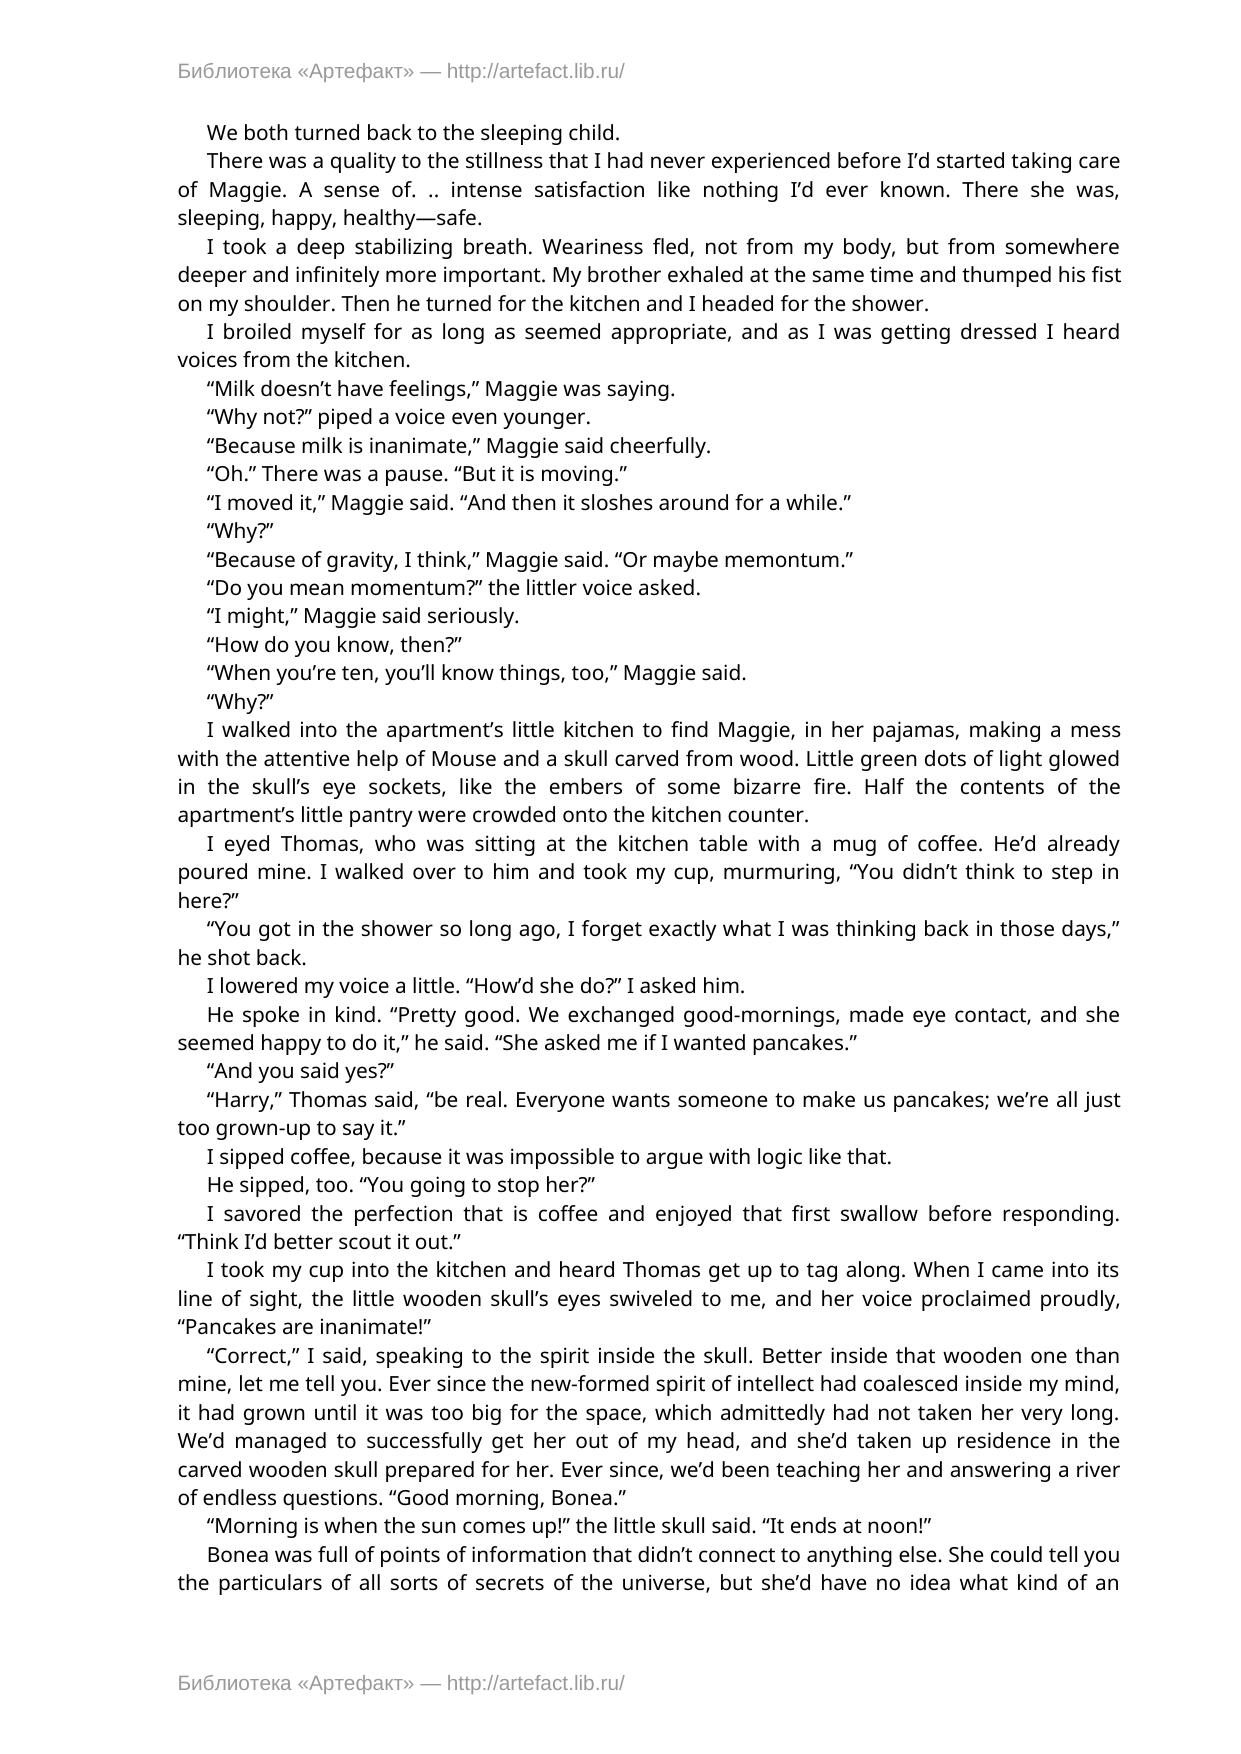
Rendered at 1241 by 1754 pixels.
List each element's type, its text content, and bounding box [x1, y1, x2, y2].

text “You got in the shower so long ago, I forget exactly what I was thinking back in those days,” he shot back. [177, 914, 1122, 971]
text “How do you know, then?” [177, 630, 1122, 658]
text There was a quality to the stillness that I had never experienced before I’d started taking care of Maggie. A sense of. .. intense satisfaction like nothing I’d ever known. There she was, sleeping, happy, healthy—safe. [177, 147, 1122, 232]
text I sipped coffee, because it was impossible to argue with logic like that. [177, 1142, 1122, 1170]
text I lowered my voice a little. “How’d she do?” I asked him. [177, 971, 1122, 1000]
text I eyed Thomas, who was sitting at the kitchen table with a mug of coffee. He’d already poured mine. I walked over to him and took my cup, murmuring, “You didn’t think to step in here?” [177, 829, 1122, 914]
text “I moved it,” Maggie said. “And then it sloshes around for a while.” [177, 488, 1122, 516]
text “Harry,” Thomas said, “be real. Everyone wants someone to make us pancakes; we’re all just too grown-up to say it.” [177, 1085, 1122, 1142]
text I took my cup into the kitchen and heard Thomas get up to tag along. When I came into its line of sight, the little wooden skull’s eyes swiveled to me, and her voice proclaimed proudly, “Pancakes are inanimate!” [177, 1256, 1122, 1341]
text “Why?” [177, 516, 1122, 545]
text “Because milk is inanimate,” Maggie said cheerfully. [177, 431, 1122, 459]
text “Morning is when the sun comes up!” the little skull said. “It ends at noon!” [177, 1512, 1122, 1540]
text I walked into the apartment’s little kitchen to find Maggie, in her pajamas, making a mess with the attentive help of Mouse and a skull carved from wood. Little green dots of light glowed in the skull’s eye sockets, like the embers of some bizarre fire. Half the contents of the apartment’s little pantry were crowded onto the kitchen counter. [177, 715, 1122, 829]
text “And you said yes?” [177, 1057, 1122, 1085]
text “Why not?” piped a voice even younger. [177, 402, 1122, 431]
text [177, 1540, 1122, 1597]
text I took a deep stabilizing breath. Weariness fled, not from my body, but from somewhere deeper and infinitely more important. My brother exhaled at the same time and thumped his fist on my shoulder. Then he turned for the kitchen and I headed for the shower. [177, 232, 1122, 317]
text “Milk doesn’t have feelings,” Maggie was saying. [177, 374, 1122, 402]
text I savored the perfection that is coffee and enjoyed that first swallow before responding. “Think I’d better scout it out.” [177, 1199, 1122, 1256]
text “Because of gravity, I think,” Maggie said. “Or maybe memontum.” [177, 545, 1122, 573]
text “Correct,” I said, speaking to the spirit inside the skull. Better inside that wooden one than mine, let me tell you. Ever since the new-formed spirit of intellect had coalesced inside my mind, it had grown until it was too big for the space, which admittedly had not taken her very long. We’d managed to successfully get her out of my head, and she’d taken up residence in the carved wooden skull prepared for her. Ever since, we’d been teaching her and answering a river of endless questions. “Good morning, Bonea.” [177, 1341, 1122, 1512]
text “Why?” [177, 687, 1122, 715]
text “I might,” Maggie said seriously. [177, 602, 1122, 630]
text We both turned back to the sleeping child. [177, 118, 1122, 147]
text He sipped, too. “You going to stop her?” [177, 1170, 1122, 1199]
text “When you’re ten, you’ll know things, too,” Maggie said. [177, 658, 1122, 687]
text “Do you mean momentum?” the littler voice asked. [177, 573, 1122, 602]
text “Oh.” There was a pause. “But it is moving.” [177, 459, 1122, 488]
text I broiled myself for as long as seemed appropriate, and as I was getting dressed I heard voices from the kitchen. [177, 317, 1122, 374]
text He spoke in kind. “Pretty good. We exchanged good-mornings, made eye contact, and she seemed happy to do it,” he said. “She asked me if I wanted pancakes.” [177, 1000, 1122, 1057]
